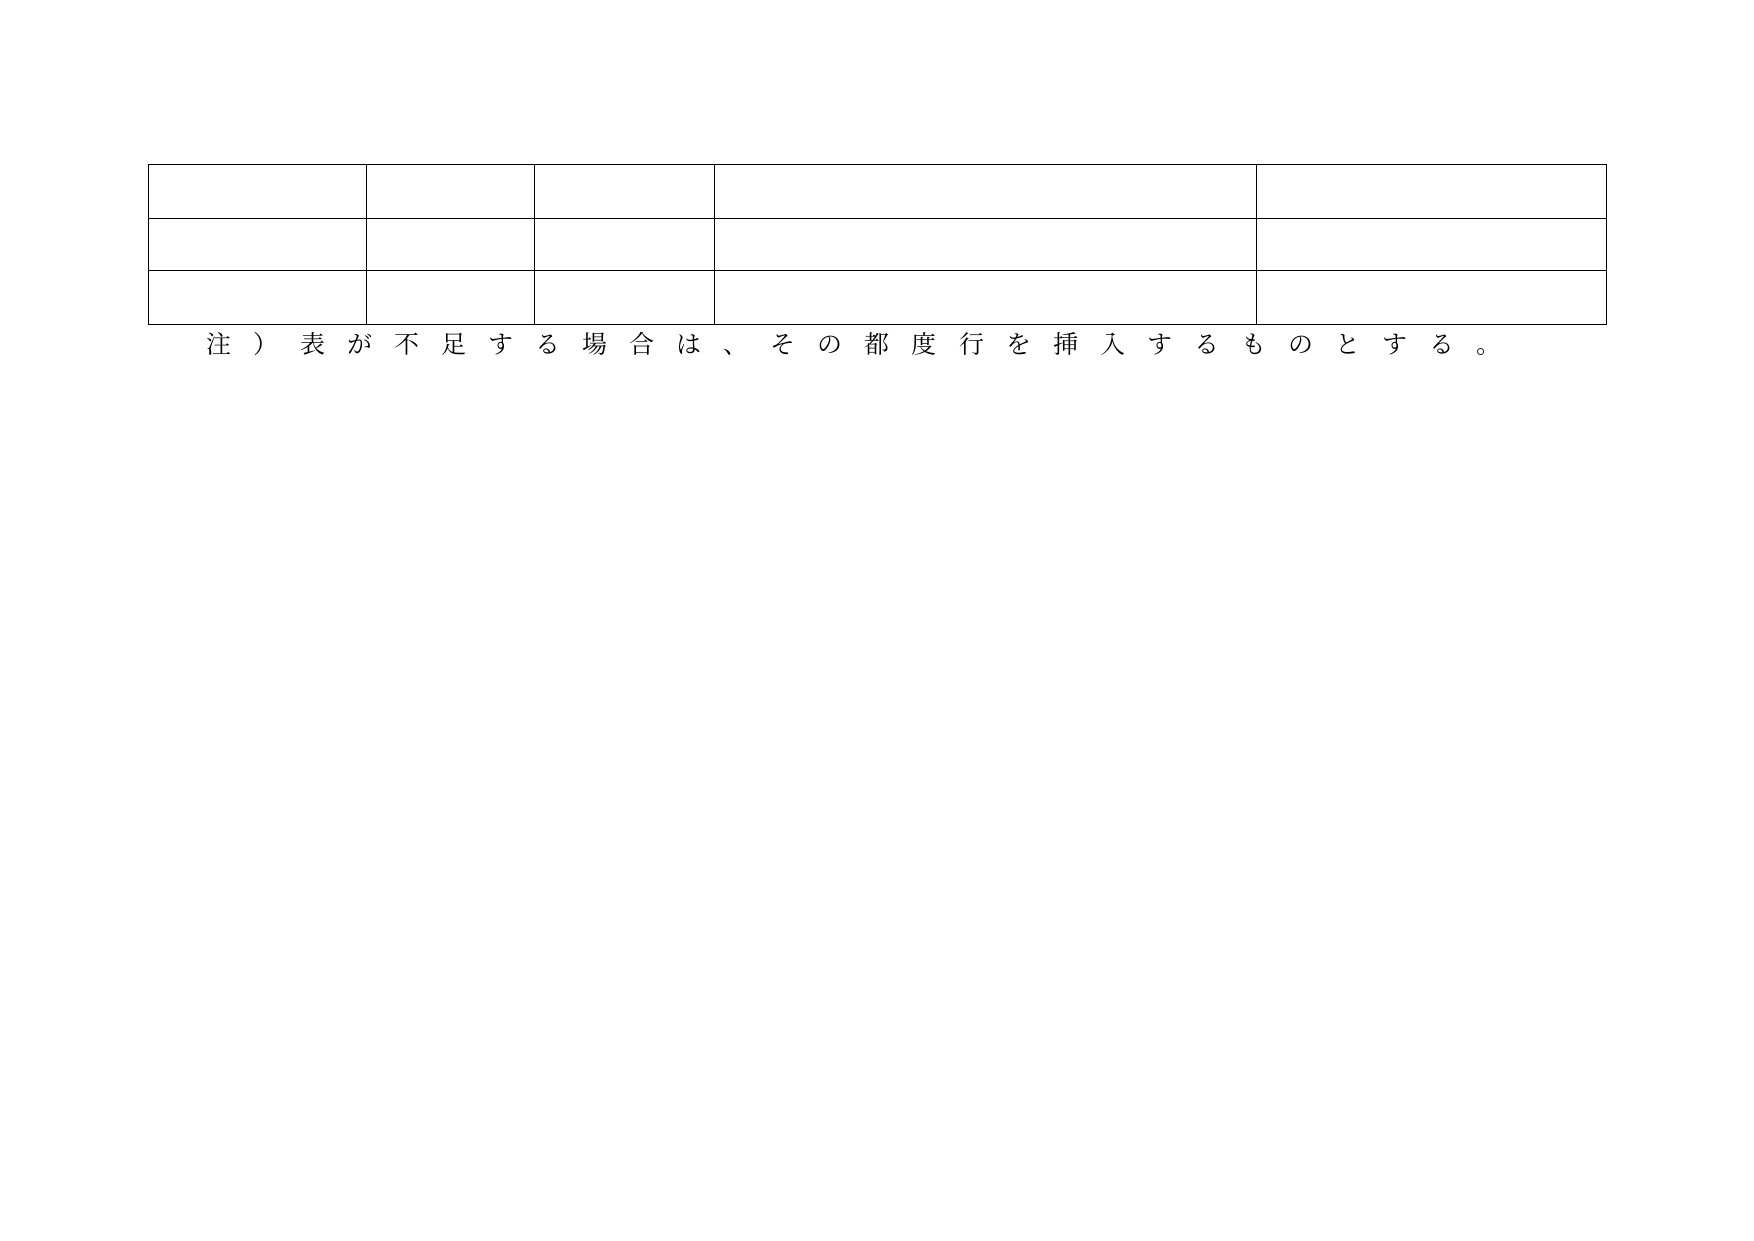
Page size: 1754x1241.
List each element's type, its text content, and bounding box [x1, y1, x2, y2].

table_cell [535, 165, 714, 217]
table_cell [367, 219, 534, 270]
table_cell [149, 165, 366, 217]
table_cell [367, 165, 534, 217]
table_cell [1257, 219, 1606, 270]
table_cell [367, 271, 534, 323]
table_cell [715, 271, 1256, 323]
table_cell [149, 219, 366, 270]
table_cell [715, 219, 1256, 270]
table_cell [535, 219, 714, 270]
table_cell [1257, 271, 1606, 323]
table_cell [149, 271, 366, 323]
text 注）表が不足する場合は、その都度行を挿入するものとする。 [159, 325, 1595, 361]
table_cell [1257, 165, 1606, 217]
table_cell [715, 165, 1256, 217]
table_cell [535, 271, 714, 323]
